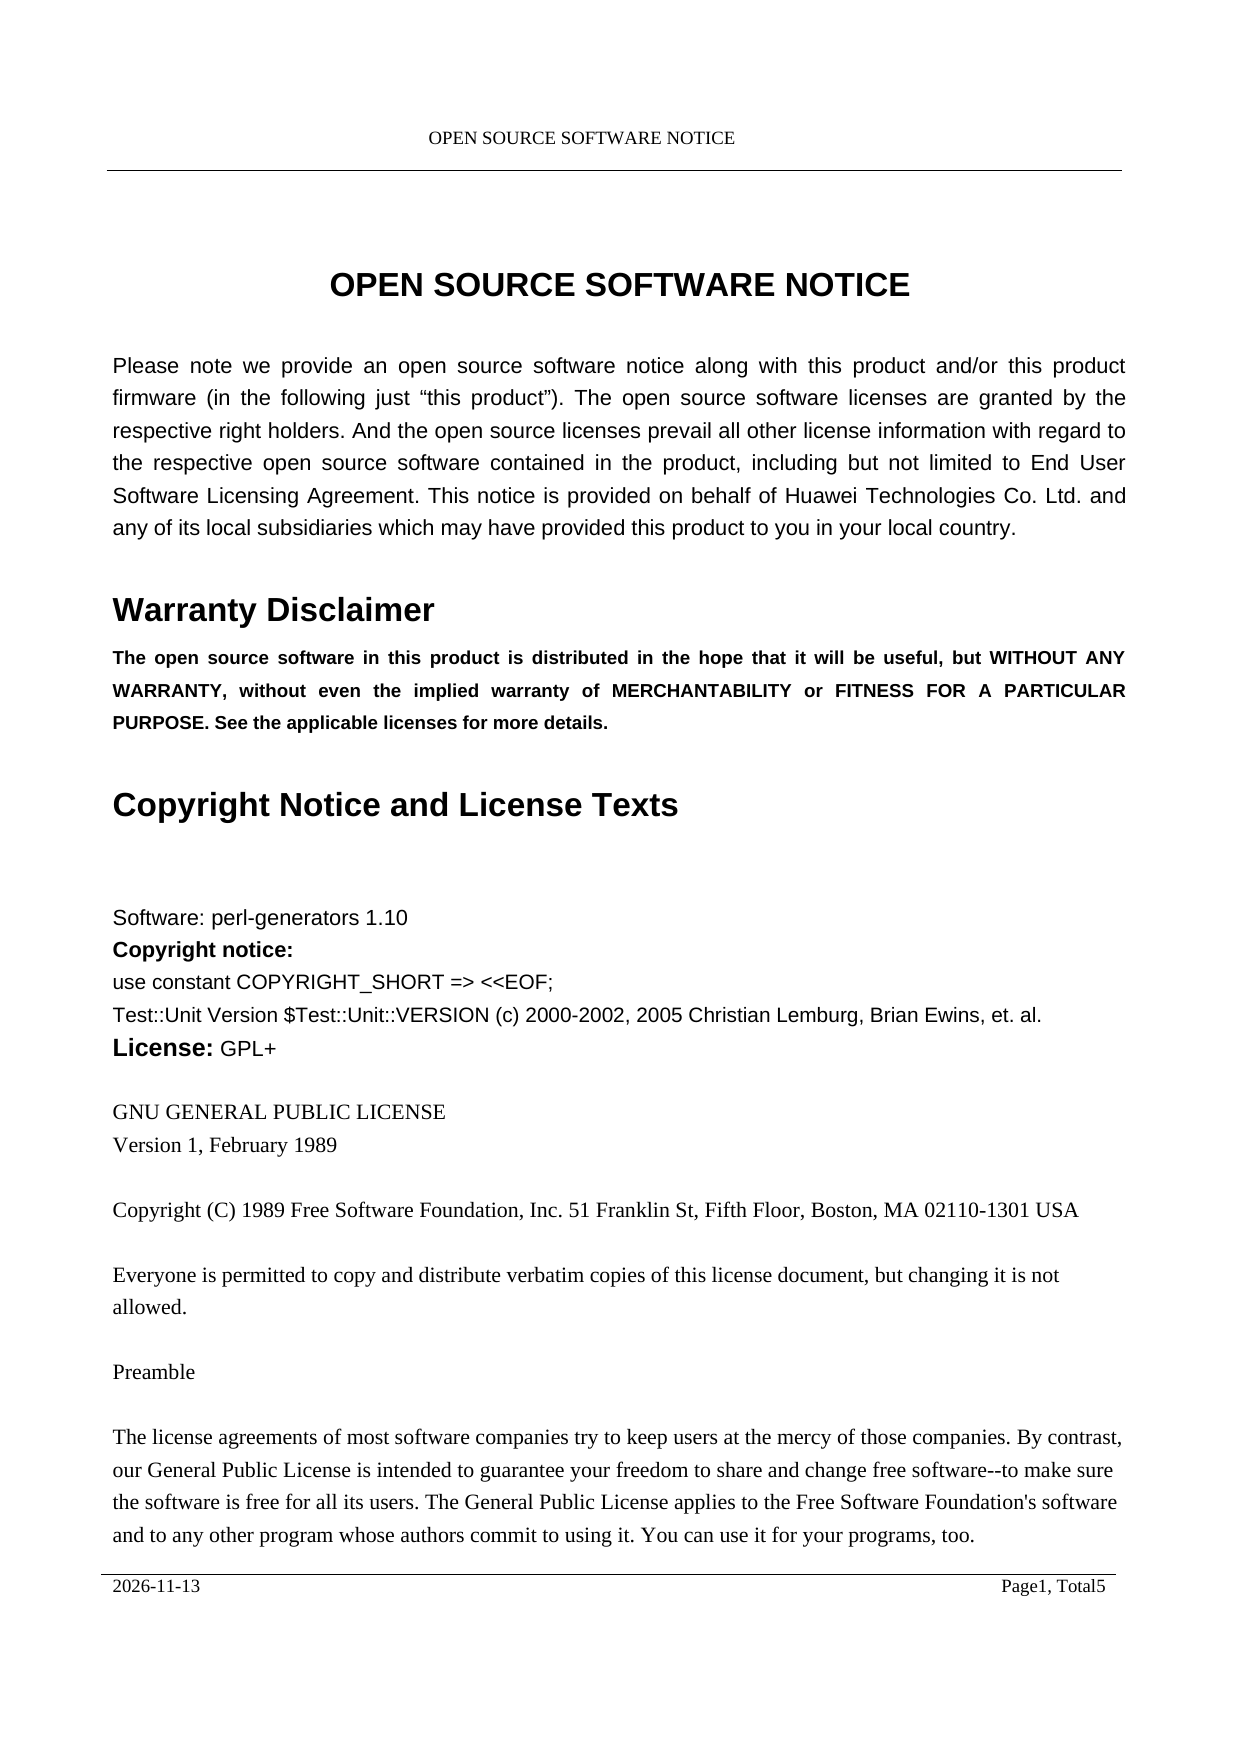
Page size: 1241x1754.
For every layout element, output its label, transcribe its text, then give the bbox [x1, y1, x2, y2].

text Copyright Notice and License Texts [112, 771, 1128, 836]
text Copyright notice: [112, 933, 1128, 966]
text Test::Unit Version $Test::Unit::VERSION (c) 2000-2002, 2005 Christian Lemburg, Brian Ewins, et. al. [112, 998, 1128, 1031]
text Software: perl-generators 1.10 [112, 901, 1128, 933]
text Please note we provide an open source software notice along with this product and/or this product firmware (in the following just “this product”). The open source software licenses are granted by the respective right holders. And the open source licenses prevail all other license information with regard to the respective open source software contained in the product, including but not limited to End User Software Licensing Agreement. This notice is provided on behalf of Huawei Technologies Co. Ltd. and any of its local subsidiaries which may have provided this product to you in your local country. [112, 349, 1128, 544]
text The open source software in this product is distributed in the hope that it will be useful, but WITHOUT ANY WARRANTY, without even the implied warranty of MERCHANTABILITY or FITNESS FOR A PARTICULAR PURPOSE. See the applicable licenses for more details. [112, 641, 1128, 739]
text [112, 1031, 1128, 1551]
text OPEN SOURCE SOFTWARE NOTICE [112, 251, 1128, 316]
text Warranty Disclaimer [112, 576, 1128, 641]
text use constant COPYRIGHT_SHORT => <<EOF; [112, 966, 1128, 998]
